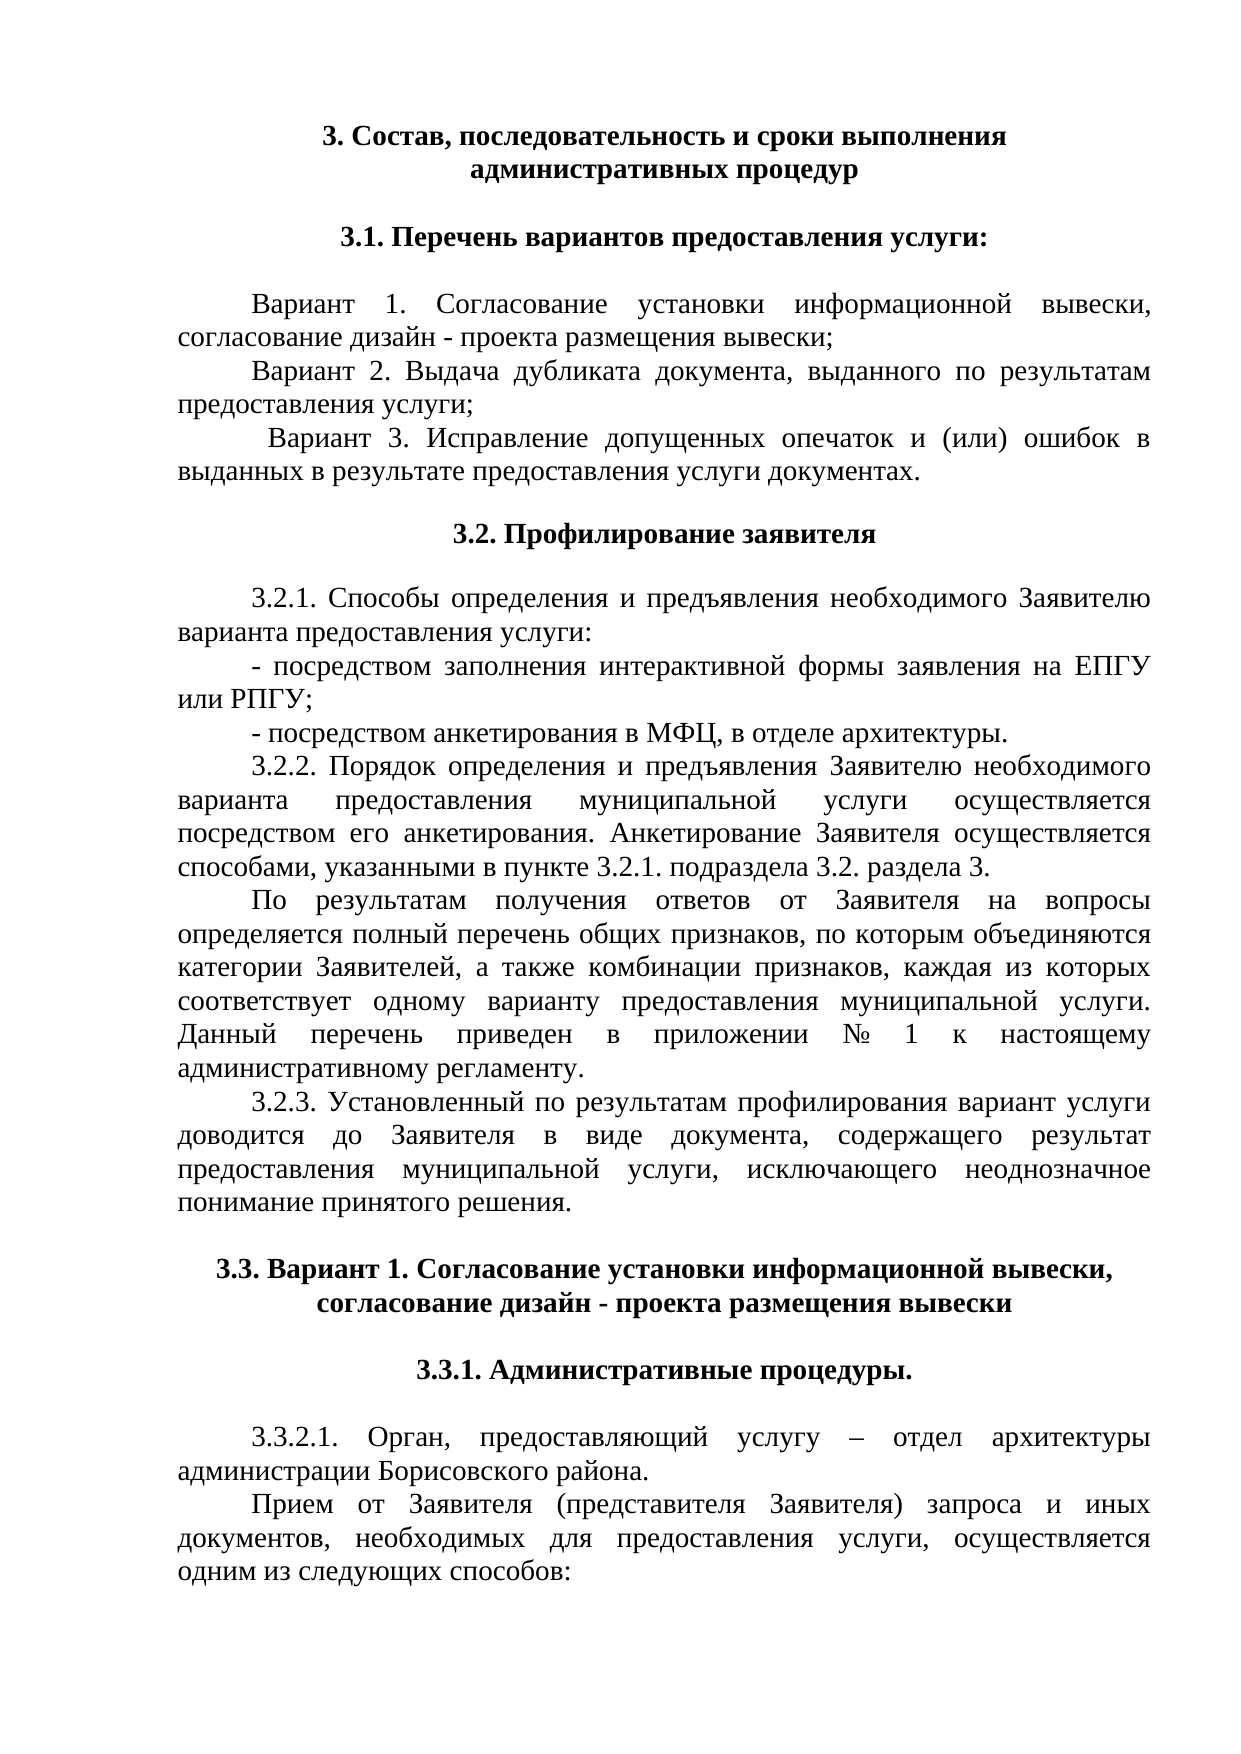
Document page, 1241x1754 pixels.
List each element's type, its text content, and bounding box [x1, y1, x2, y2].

text 3.2.1. Способы определения и предъявления необходимого Заявителю варианта предоставления услуги: [177, 581, 1152, 648]
text Прием от Заявителя (представителя Заявителя) запроса и иных документов, необходимых для предоставления услуги, осуществляется одним из следующих способов: [177, 1486, 1152, 1587]
text - посредством заполнения интерактивной формы заявления на ЕПГУ или РПГУ; [177, 648, 1152, 715]
text Вариант 1. Согласование установки информационной вывески, согласование дизайн - проекта размещения вывески; [177, 286, 1152, 353]
text 3.1. Перечень вариантов предоставления услуги: [177, 219, 1152, 252]
text административных процедур [177, 152, 1152, 185]
text 3.3.1. Административные процедуры. [177, 1352, 1152, 1386]
text - посредством анкетирования в МФЦ, в отделе архитектуры. [177, 715, 1152, 748]
text 3.3.2.1. Орган, предоставляющий услугу – отдел архитектуры администрации Борисовского района. [177, 1419, 1152, 1486]
text 3.2.3. Установленный по результатам профилирования вариант услуги доводится до Заявителя в виде документа, содержащего результат предоставления муниципальной услуги, исключающего неоднозначное понимание принятого решения. [177, 1084, 1152, 1218]
text 3.3. Вариант 1. Согласование установки информационной вывески, согласование дизайн - проекта размещения вывески [177, 1251, 1152, 1318]
text По результатам получения ответов от Заявителя на вопросы определяется полный перечень общих признаков, по которым объединяются категории Заявителей, а также комбинации признаков, каждая из которых соответствует одному варианту предоставления муниципальной услуги. Данный перечень приведен в приложении № 1 к настоящему административному регламенту. [177, 882, 1152, 1084]
text Вариант 3. Исправление допущенных опечаток и (или) ошибок в выданных в результате предоставления услуги документах. [177, 420, 1152, 487]
text 3. Состав, последовательность и сроки выполнения [177, 118, 1152, 152]
text 3.2.2. Порядок определения и предъявления Заявителю необходимого варианта предоставления муниципальной услуги осуществляется посредством его анкетирования. Анкетирование Заявителя осуществляется способами, указанными в пункте 3.2.1. подраздела 3.2. раздела 3. [177, 748, 1152, 882]
text Вариант 2. Выдача дубликата документа, выданного по результатам предоставления услуги; [177, 353, 1152, 420]
text 3.2. Профилирование заявителя [177, 516, 1152, 549]
